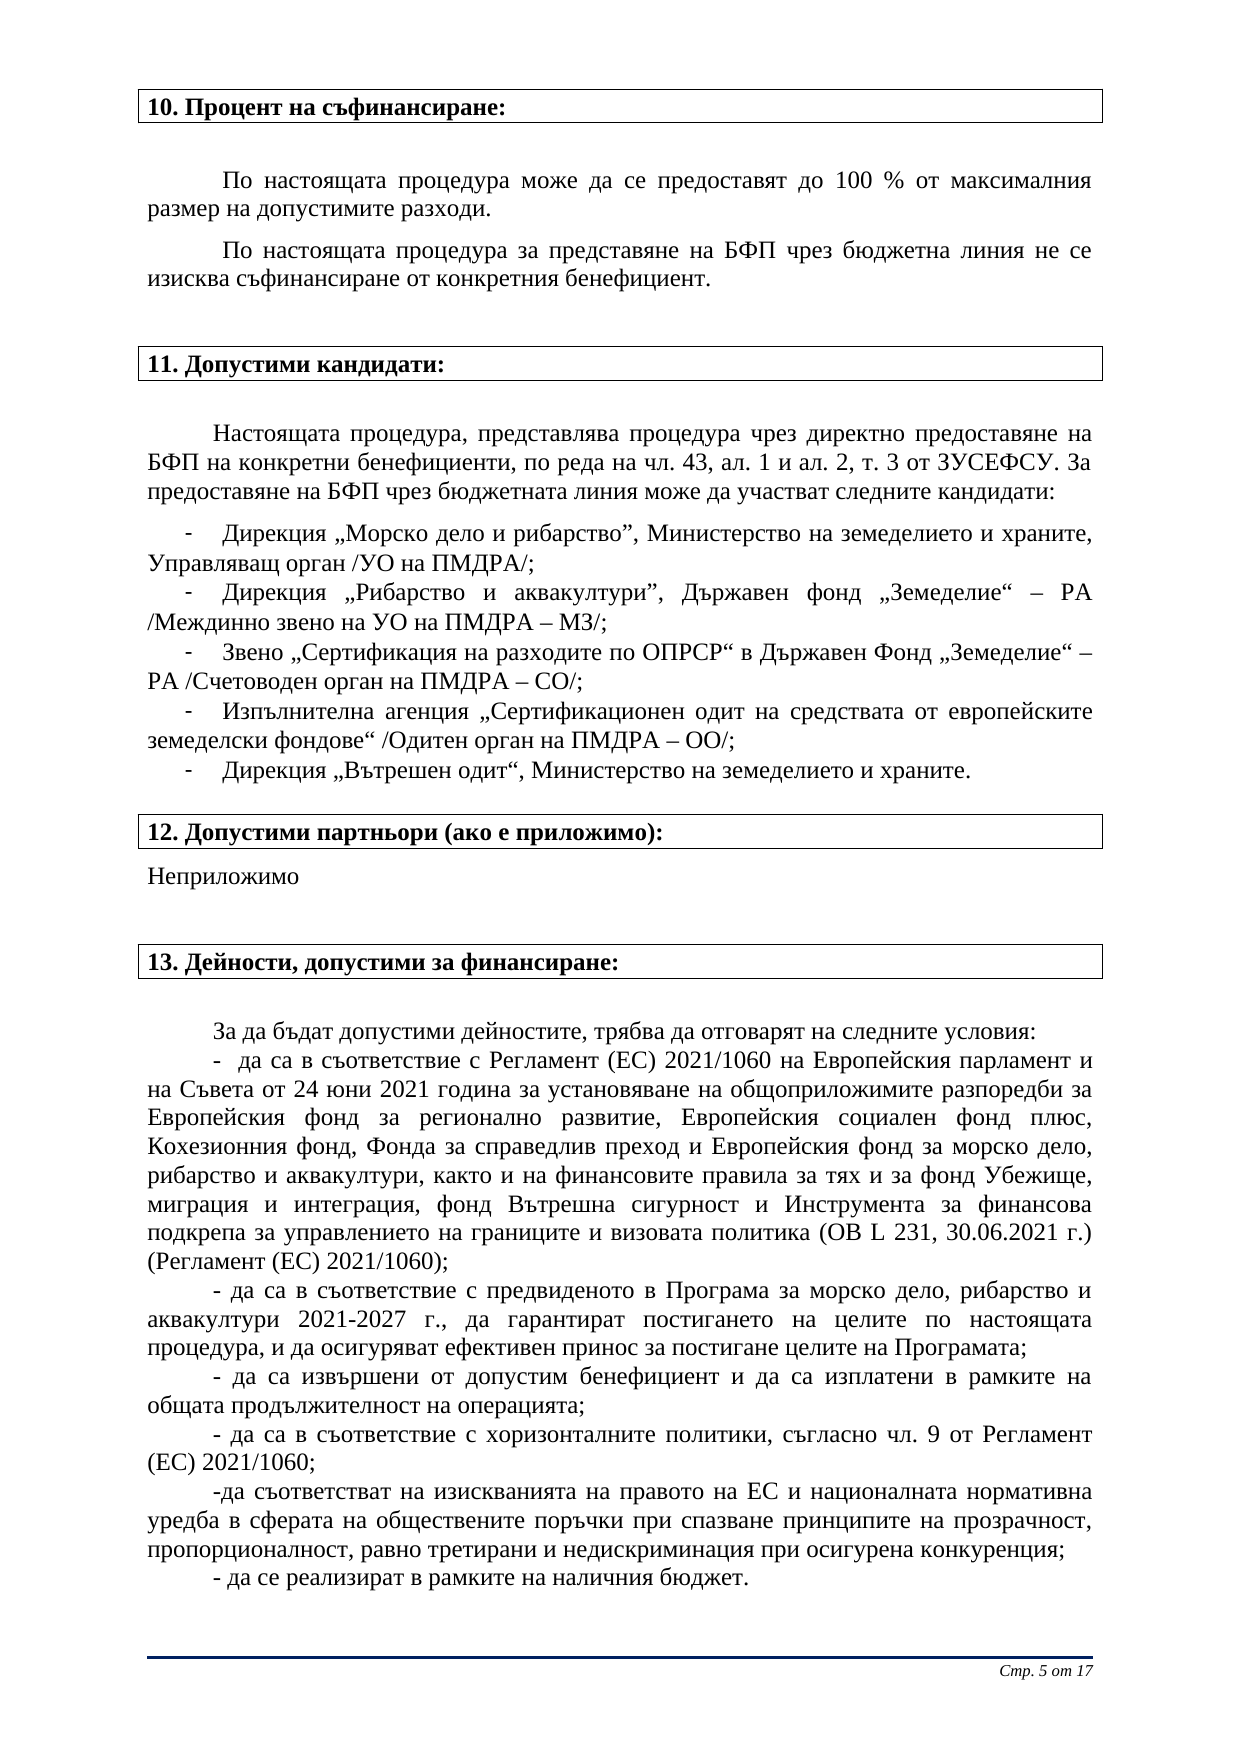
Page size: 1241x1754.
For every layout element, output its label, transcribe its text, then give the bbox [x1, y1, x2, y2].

list Звено „Сертификация на разходите по ОПРСР“ в Държавен Фонд „Земеделие“ – РА /Счетоводен орган на ПМДРА – СО/; [147, 636, 1093, 695]
list - да се реализират в рамките на наличния бюджет. [147, 1562, 1093, 1591]
list - да са в съответствие с хоризонталните политики, съгласно чл. 9 от Регламент (ЕС) 2021/1060; [147, 1419, 1093, 1476]
text Настоящата процедура, представлява процедура чрез директно предоставяне на БФП на конкретни бенефициенти, по реда на чл. 43, ал. 1 и ал. 2, т. 3 от ЗУСЕФСУ. За предоставяне на БФП чрез бюджетната линия може да участват следните кандидати: [147, 418, 1093, 505]
list Дирекция „Вътрешен одит“, Министерство на земеделието и храните. [147, 754, 1093, 785]
list Неприложимо [147, 861, 1093, 890]
list 12. Допустими партньори (ако е приложимо): [139, 815, 1102, 848]
list Дирекция „Морско дело и рибарство”, Министерство на земеделието и храните, Управляващ орган /УО на ПМДРА/; [147, 517, 1093, 577]
text За да бъдат допустими дейностите, трябва да отговарят на следните условия: [147, 1016, 1093, 1045]
list 10. Процент на съфинансиране: [139, 90, 1102, 122]
list 11. Допустими кандидати: [139, 347, 1102, 380]
list -да съответстват на изискванията на правото на ЕС и националната нормативна уредба в сферата на обществените поръчки при спазване принципите на прозрачност, пропорционалност, равно третирани и недискриминация при осигурена конкуренция; [147, 1476, 1093, 1562]
list По настоящата процедура може да се предоставят до 100 % от максималния размер на допустимите разходи. [147, 165, 1093, 222]
list - да са извършени от допустим бенефициент и да са изплатени в рамките на общата продължителност на операцията; [147, 1361, 1093, 1419]
list По настоящата процедура за представяне на БФП чрез бюджетна линия не се изисква съфинансиране от конкретния бенефициент. [147, 235, 1093, 292]
list - да са в съответствие с предвиденото в Програма за морско дело, рибарство и аквакултури 2021-2027 г., да гарантират постигането на целите по настоящата процедура, и да осигуряват ефективен принос за постигане целите на Програмата; [147, 1275, 1093, 1361]
list Изпълнителна агенция „Сертификационен одит на средствата от европейските земеделски фондове“ /Одитен орган на ПМДРА – ОО/; [147, 695, 1093, 754]
list 13. Дейности, допустими за финансиране: [139, 945, 1102, 978]
text - да са в съответствие с Регламент (ЕС) 2021/1060 на Европейския парламент и на Съвета от 24 юни 2021 година за установяване на общоприложимите разпоредби за Европейския фонд за регионално развитие, Европейския социален фонд плюс, Кохезионния фонд, Фонда за справедлив преход и Европейския фонд за морско дело, рибарство и аквакултури, както и на финансовите правила за тях и за фонд Убежище, миграция и интеграция, фонд Вътрешна сигурност и Инструмента за финансова подкрепа за управлението на границите и визовата политика (ОВ L 231, 30.06.2021 г.) (Регламент (ЕС) 2021/1060); [147, 1045, 1093, 1275]
list Дирекция „Рибарство и аквакултури”, Държавен фонд „Земеделие“ – РА /Междинно звено на УО на ПМДРА – МЗ/; [147, 577, 1093, 636]
